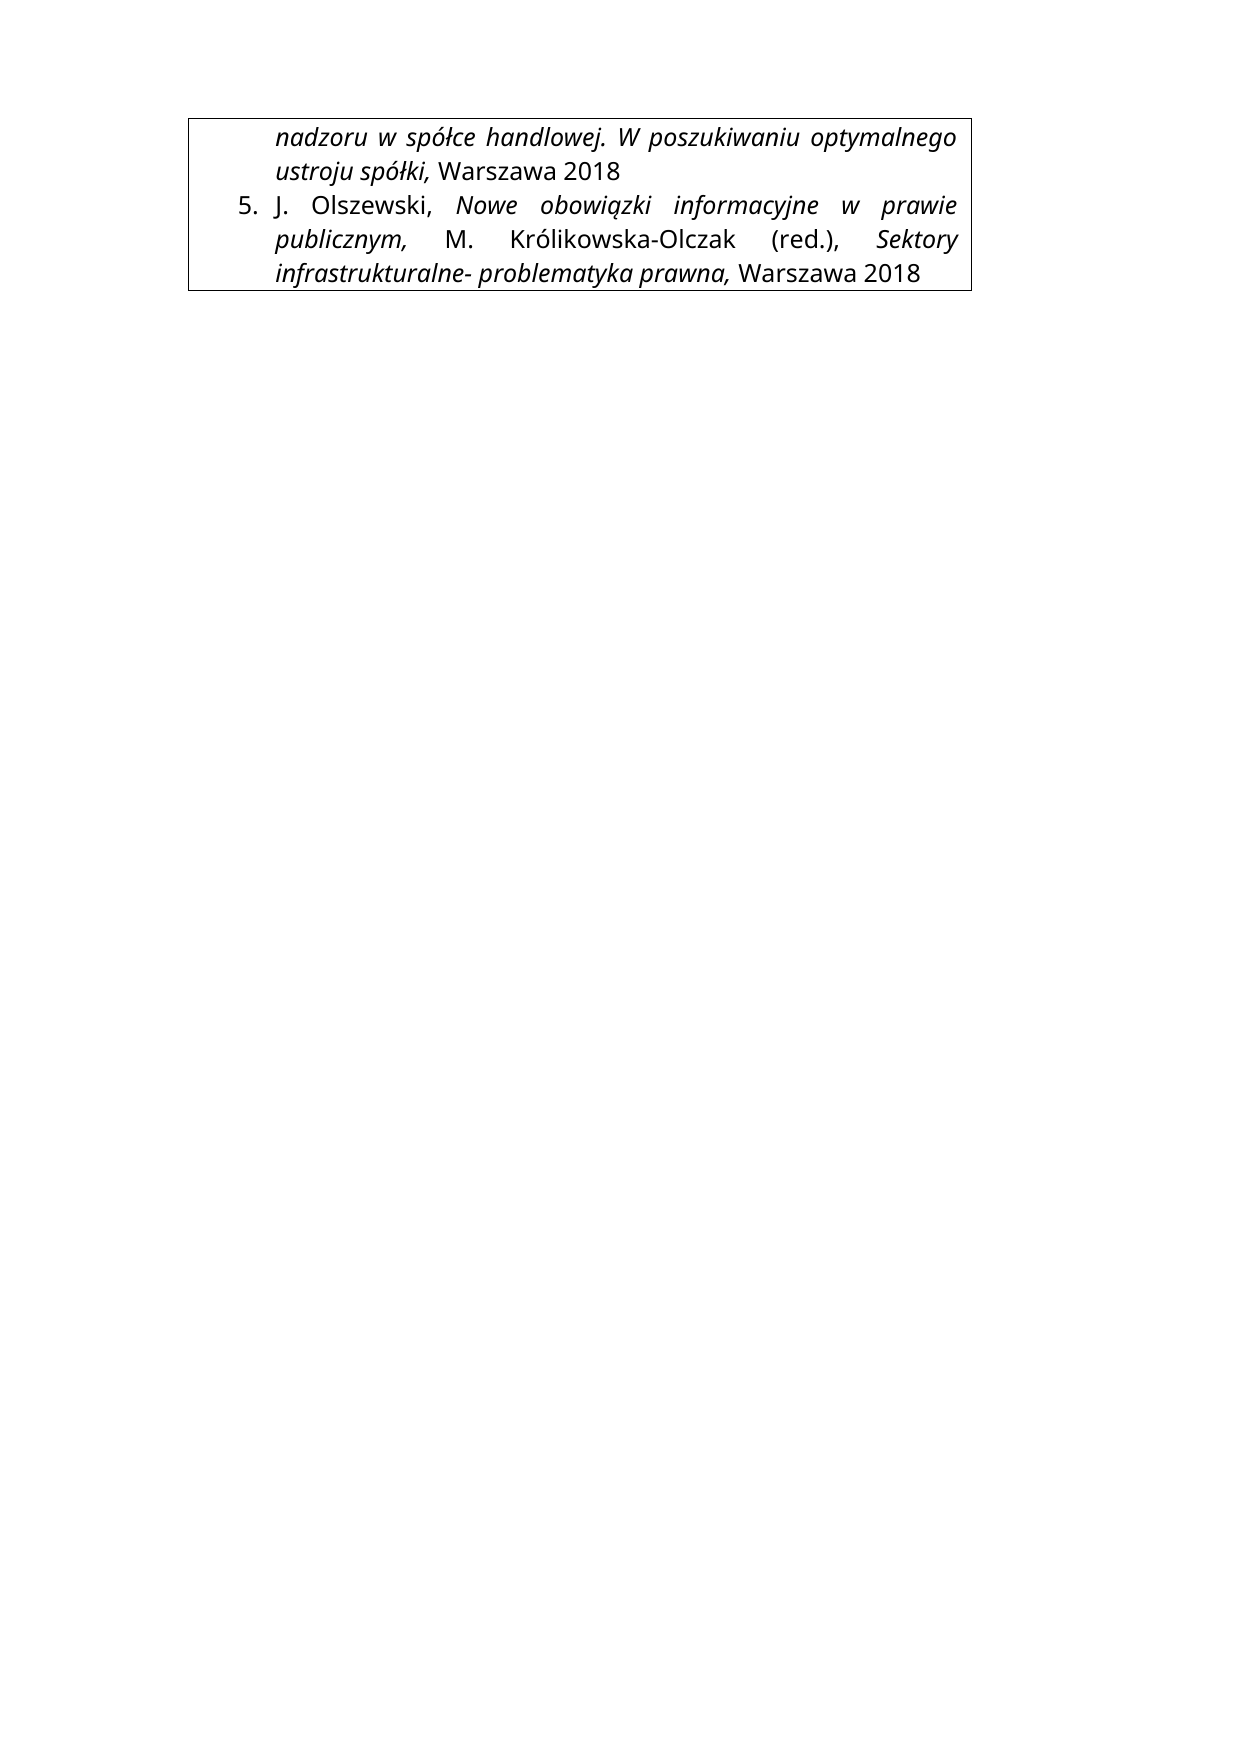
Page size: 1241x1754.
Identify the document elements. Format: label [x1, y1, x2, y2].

table_header [189, 119, 971, 289]
